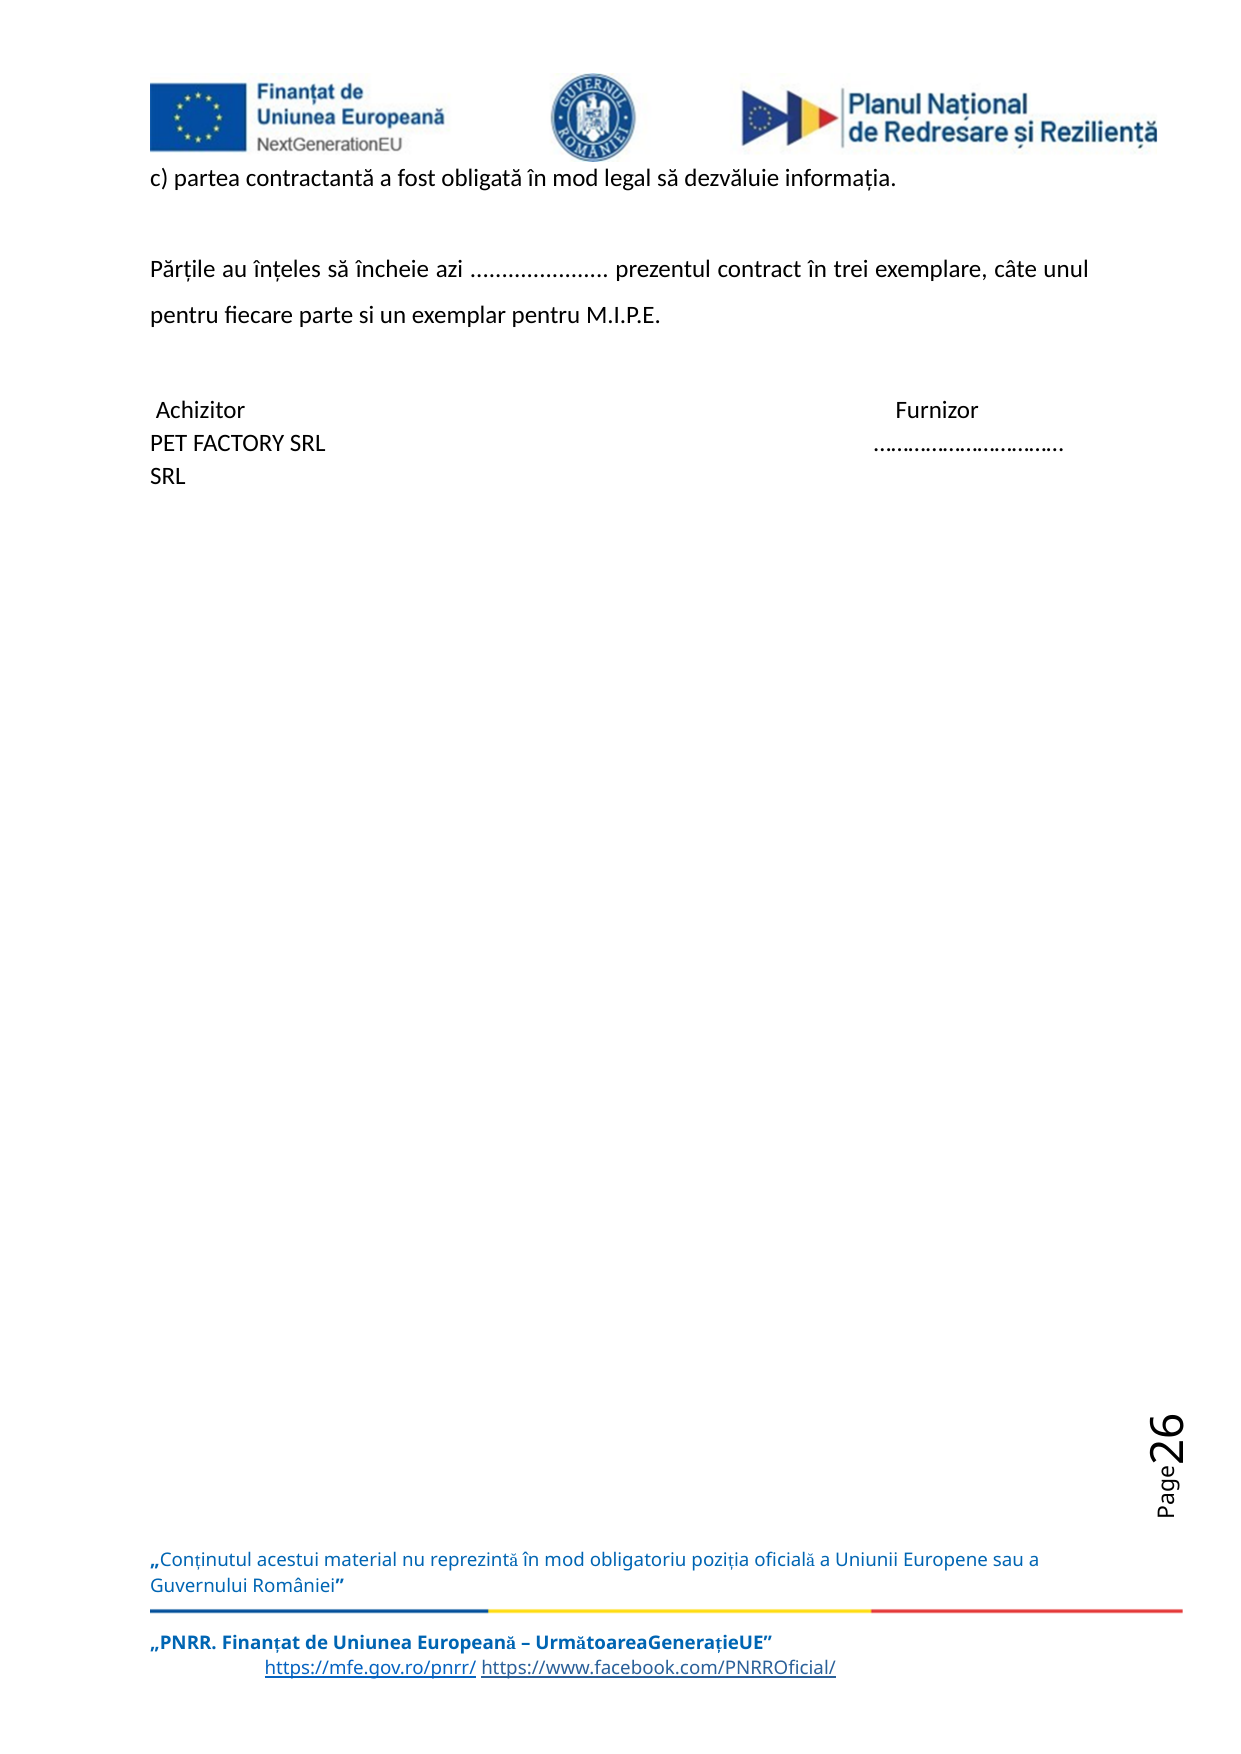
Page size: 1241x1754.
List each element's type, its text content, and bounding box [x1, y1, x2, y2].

picture [150, 1597, 1183, 1624]
text c) partea contractantă a fost obligată în mod legal să dezvăluie informația. [150, 162, 1090, 192]
text Achizitor Furnizor PET FACTORY SRL …………………………… SRL [150, 394, 1090, 491]
picture [150, 73, 1158, 162]
text Părțile au înțeles să încheie azi ...................... prezentul contract în trei exemplare, câte unul pentru fiecare parte si un exemplar pentru M.I.P.E. [150, 253, 1090, 329]
